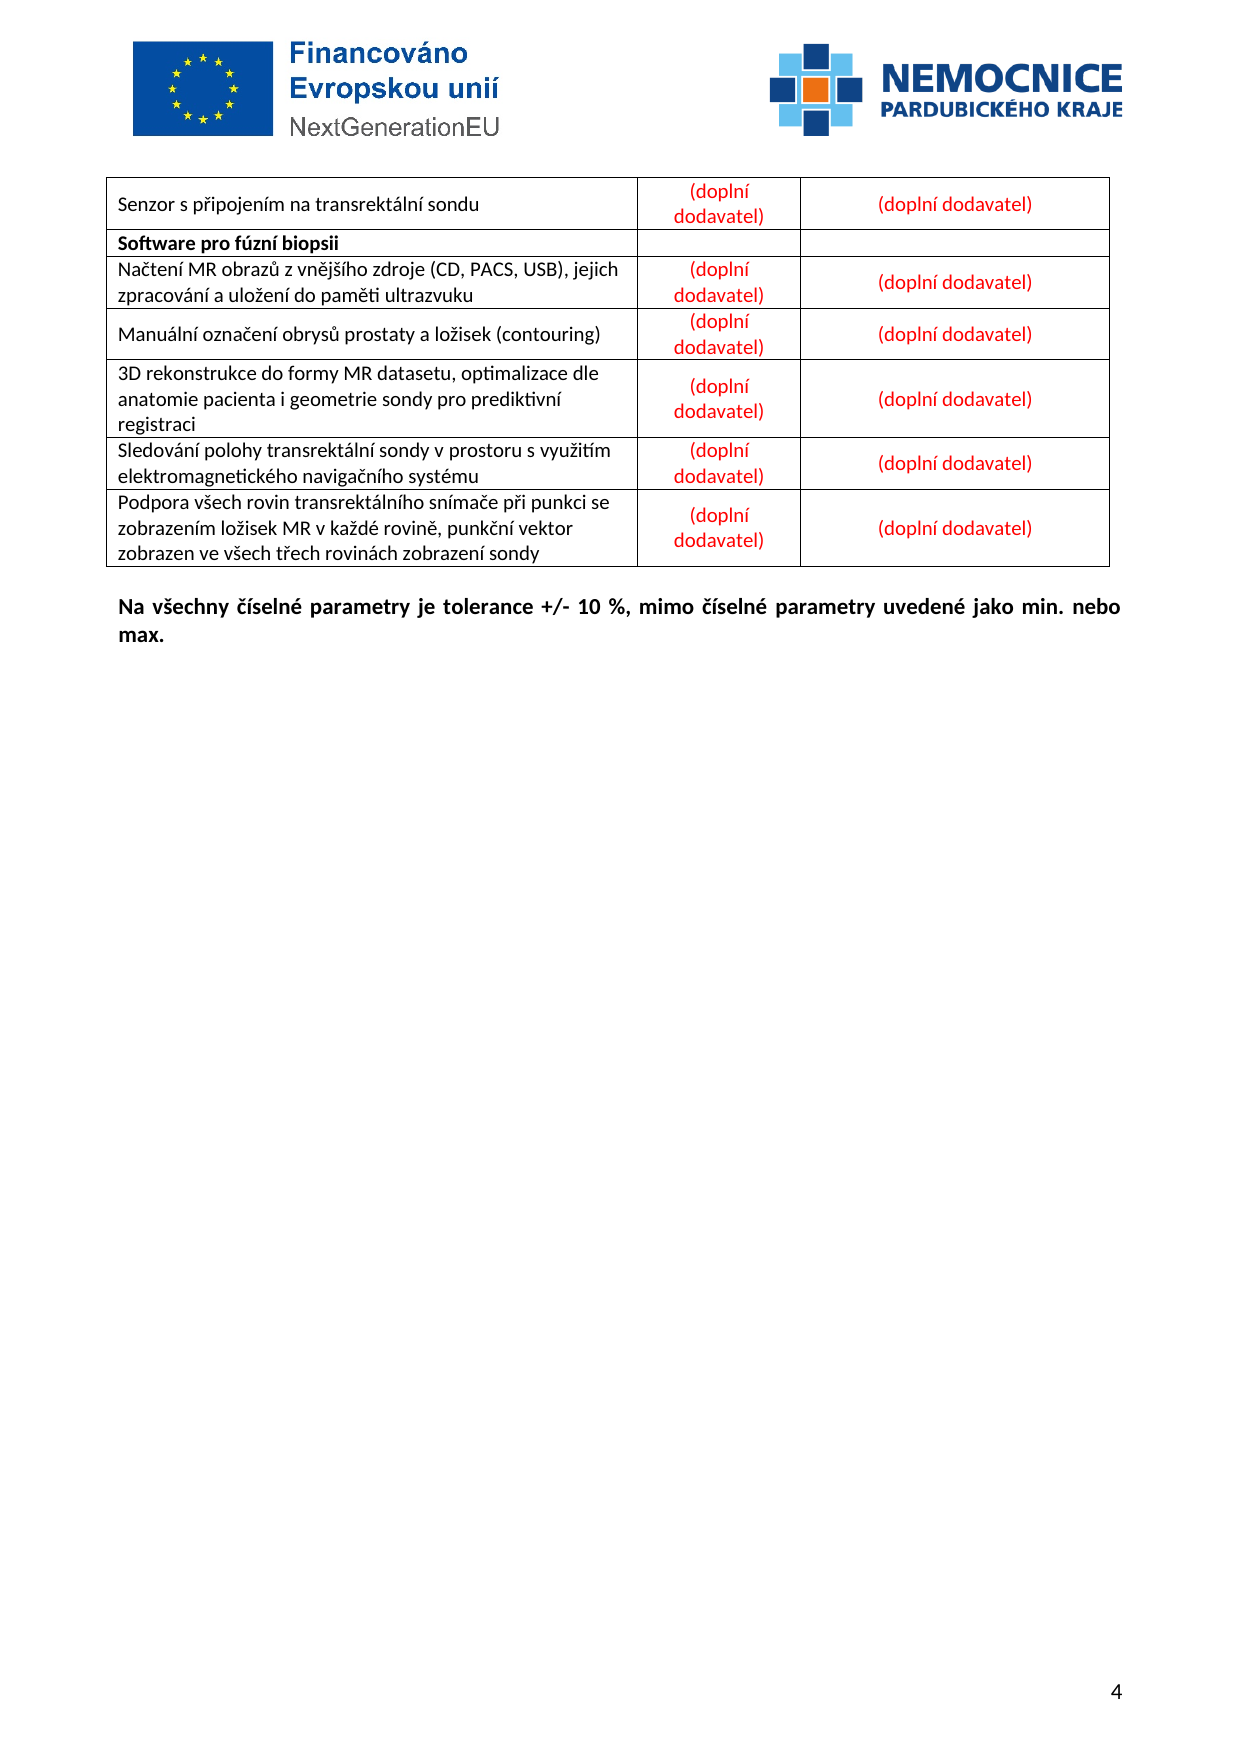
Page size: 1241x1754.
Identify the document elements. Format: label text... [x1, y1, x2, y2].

table_cell (doplní dodavatel) [638, 309, 800, 359]
table_cell (doplní dodavatel) [801, 309, 1109, 359]
table_cell (doplní dodavatel) [801, 360, 1109, 437]
table_cell (doplní dodavatel) [638, 438, 800, 488]
table_cell (doplní dodavatel) [638, 178, 800, 229]
table_cell (doplní dodavatel) [801, 178, 1109, 229]
table_cell [638, 230, 800, 256]
subtitle Na všechny číselné parametry je tolerance +/- 10 %, mimo číselné parametry uvedené jako min. nebo max. [118, 592, 1122, 648]
table_cell (doplní dodavatel) [801, 257, 1109, 307]
table_cell 3D rekonstrukce do formy MR datasetu, optimalizace dle anatomie pacienta i geometrie sondy pro prediktivní registraci [107, 360, 637, 437]
table_cell (doplní dodavatel) [638, 257, 800, 307]
table_cell (doplní dodavatel) [801, 490, 1109, 566]
table_cell (doplní dodavatel) [801, 438, 1109, 488]
table_cell Načtení MR obrazů z vnějšího zdroje (CD, PACS, USB), jejich zpracování a uložení do paměti ultrazvuku [107, 257, 637, 307]
table_cell (doplní dodavatel) [638, 360, 800, 437]
table_cell [801, 230, 1109, 256]
table_cell Manuální označení obrysů prostaty a ložisek (contouring) [107, 309, 637, 359]
table_cell Sledování polohy transrektální sondy v prostoru s využitím elektromagnetického navigačního systému [107, 438, 637, 488]
table_cell (doplní dodavatel) [638, 490, 800, 566]
table_cell Podpora všech rovin transrektálního snímače při punkci se zobrazením ložisek MR v každé rovině, punkční vektor zobrazen ve všech třech rovinách zobrazení sondy [107, 490, 637, 566]
table_cell Software pro fúzní biopsii [107, 230, 637, 256]
picture [768, 42, 1123, 137]
table_cell Senzor s připojením na transrektální sondu [107, 178, 637, 229]
picture [122, 26, 526, 148]
